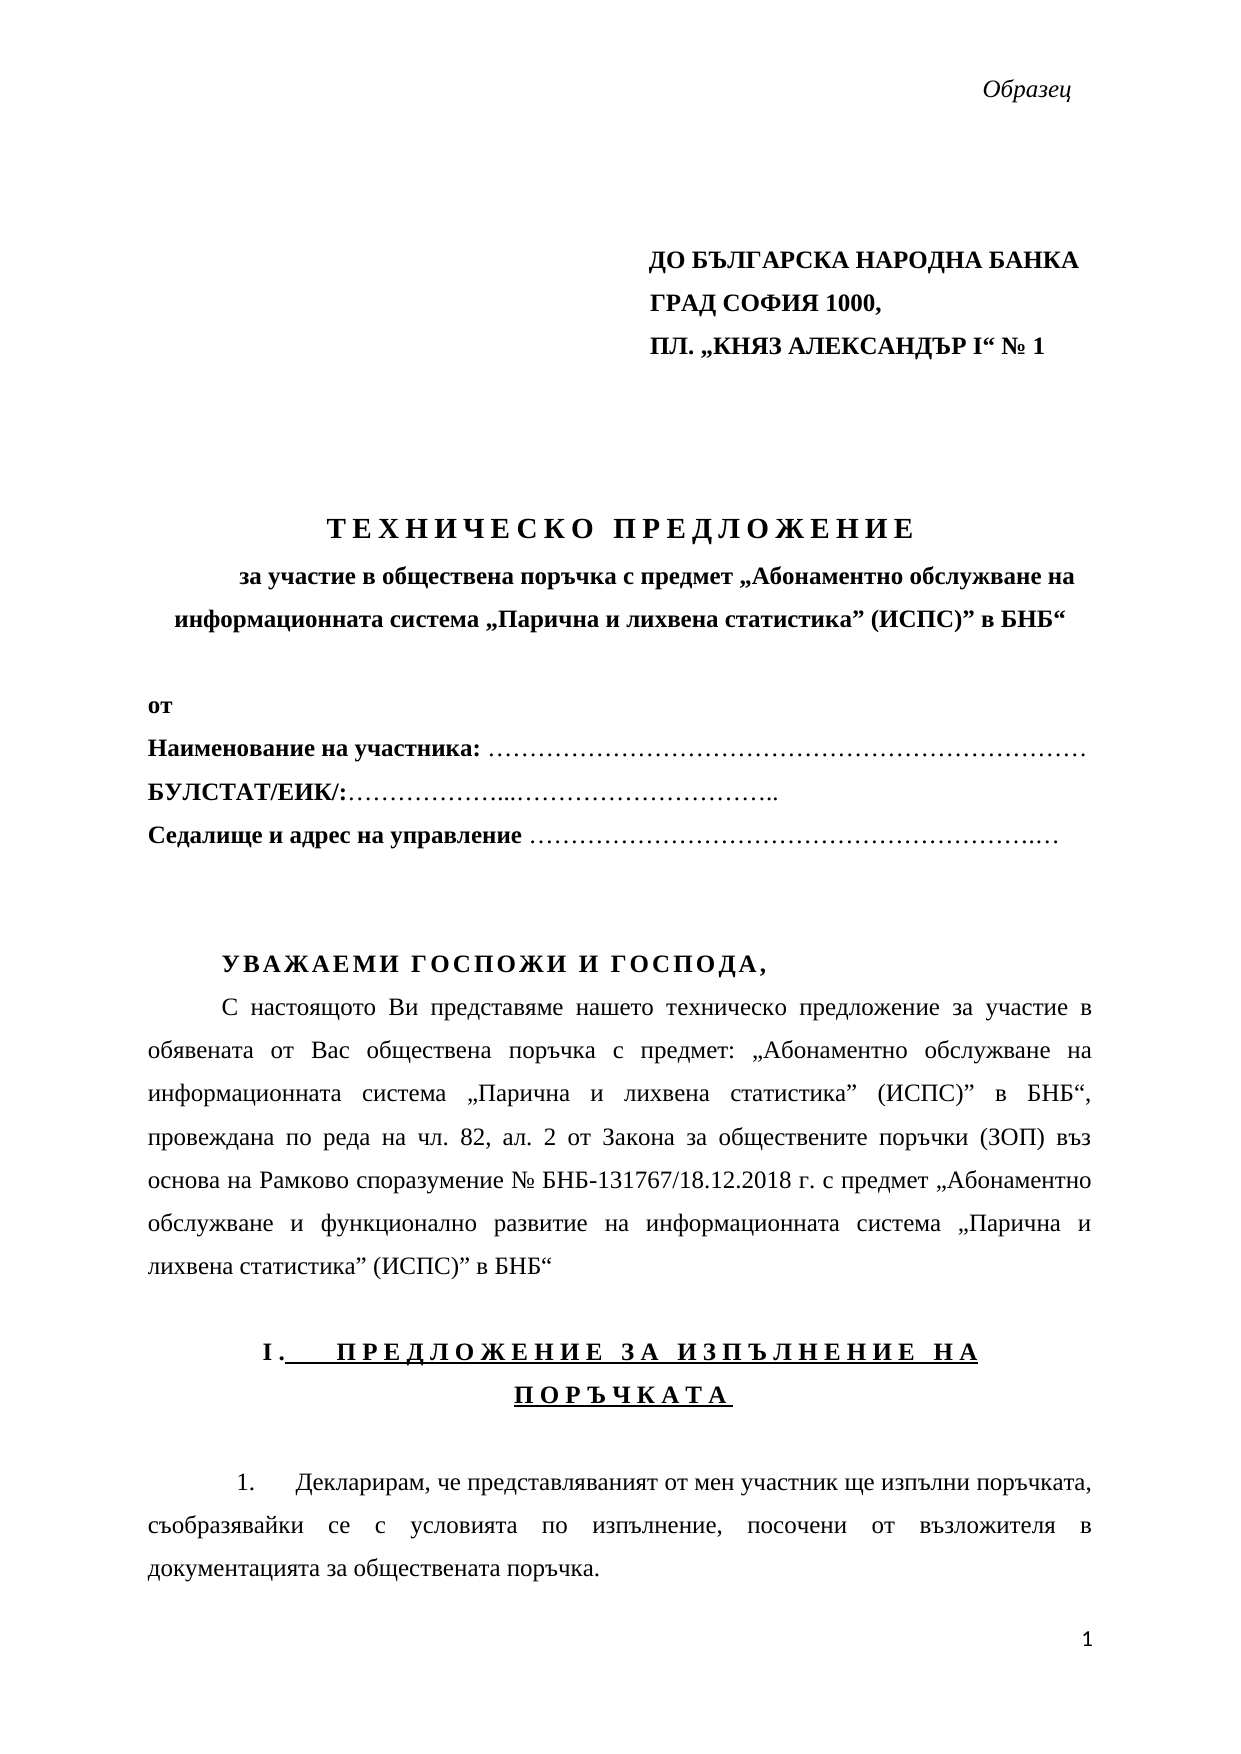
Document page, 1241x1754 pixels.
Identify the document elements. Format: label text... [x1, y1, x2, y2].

text Наименование на участника: ……………………………………………………………… [148, 733, 1093, 762]
text ГРАД СОФИЯ 1000, [148, 288, 1093, 317]
text УВАЖАЕМИ ГОСПОЖИ И ГОСПОДА, [148, 949, 1093, 978]
text за участие в обществена поръчка с предмет „Абонаментно обслужване на информационната система „Парична и лихвена статистика” (ИСПС)” в БНБ“ [148, 561, 1093, 633]
text ДО БЪЛГАРСКА НАРОДНА БАНКА [148, 245, 1093, 273]
text Седалище и адрес на управление …………………………………………………….… [148, 820, 1093, 848]
text С настоящото Ви представяме нашето техническо предложение за участие в обявената от Вас обществена поръчка с предмет: „Абонаментно обслужване на информационната система „Парична и лихвена статистика” (ИСПС)” в БНБ“, провеждана по реда на чл. 82, ал. 2 от Закона за обществените поръчки (ЗОП) въз основа на Рамково споразумение № БНБ-131767/18.12.2018 г. с предмет „Абонаментно обслужване и функционално развитие на информационната система „Парична и лихвена статистика” (ИСПС)” в БНБ“ [148, 992, 1093, 1280]
list ПРЕДЛОЖЕНИЕ ЗА ИЗПЪЛНЕНИЕ НА ПОРЪЧКАТА [148, 1337, 1093, 1409]
text от [148, 690, 1093, 719]
text ПЛ. „КНЯЗ АЛЕКСАНДЪР I“ № 1 [148, 331, 1093, 360]
text ТЕХНИЧЕСКО ПРЕДЛОЖЕНИЕ [148, 511, 1093, 544]
list Декларирам, че представляваният от мен участник ще изпълни поръчката, съобразявайки се с условията по изпълнение, посочени от възложителя в документацията за обществената поръчка. [148, 1467, 1093, 1582]
text БУЛСТАТ/ЕИК/:………………...………………………….. [148, 777, 1093, 805]
